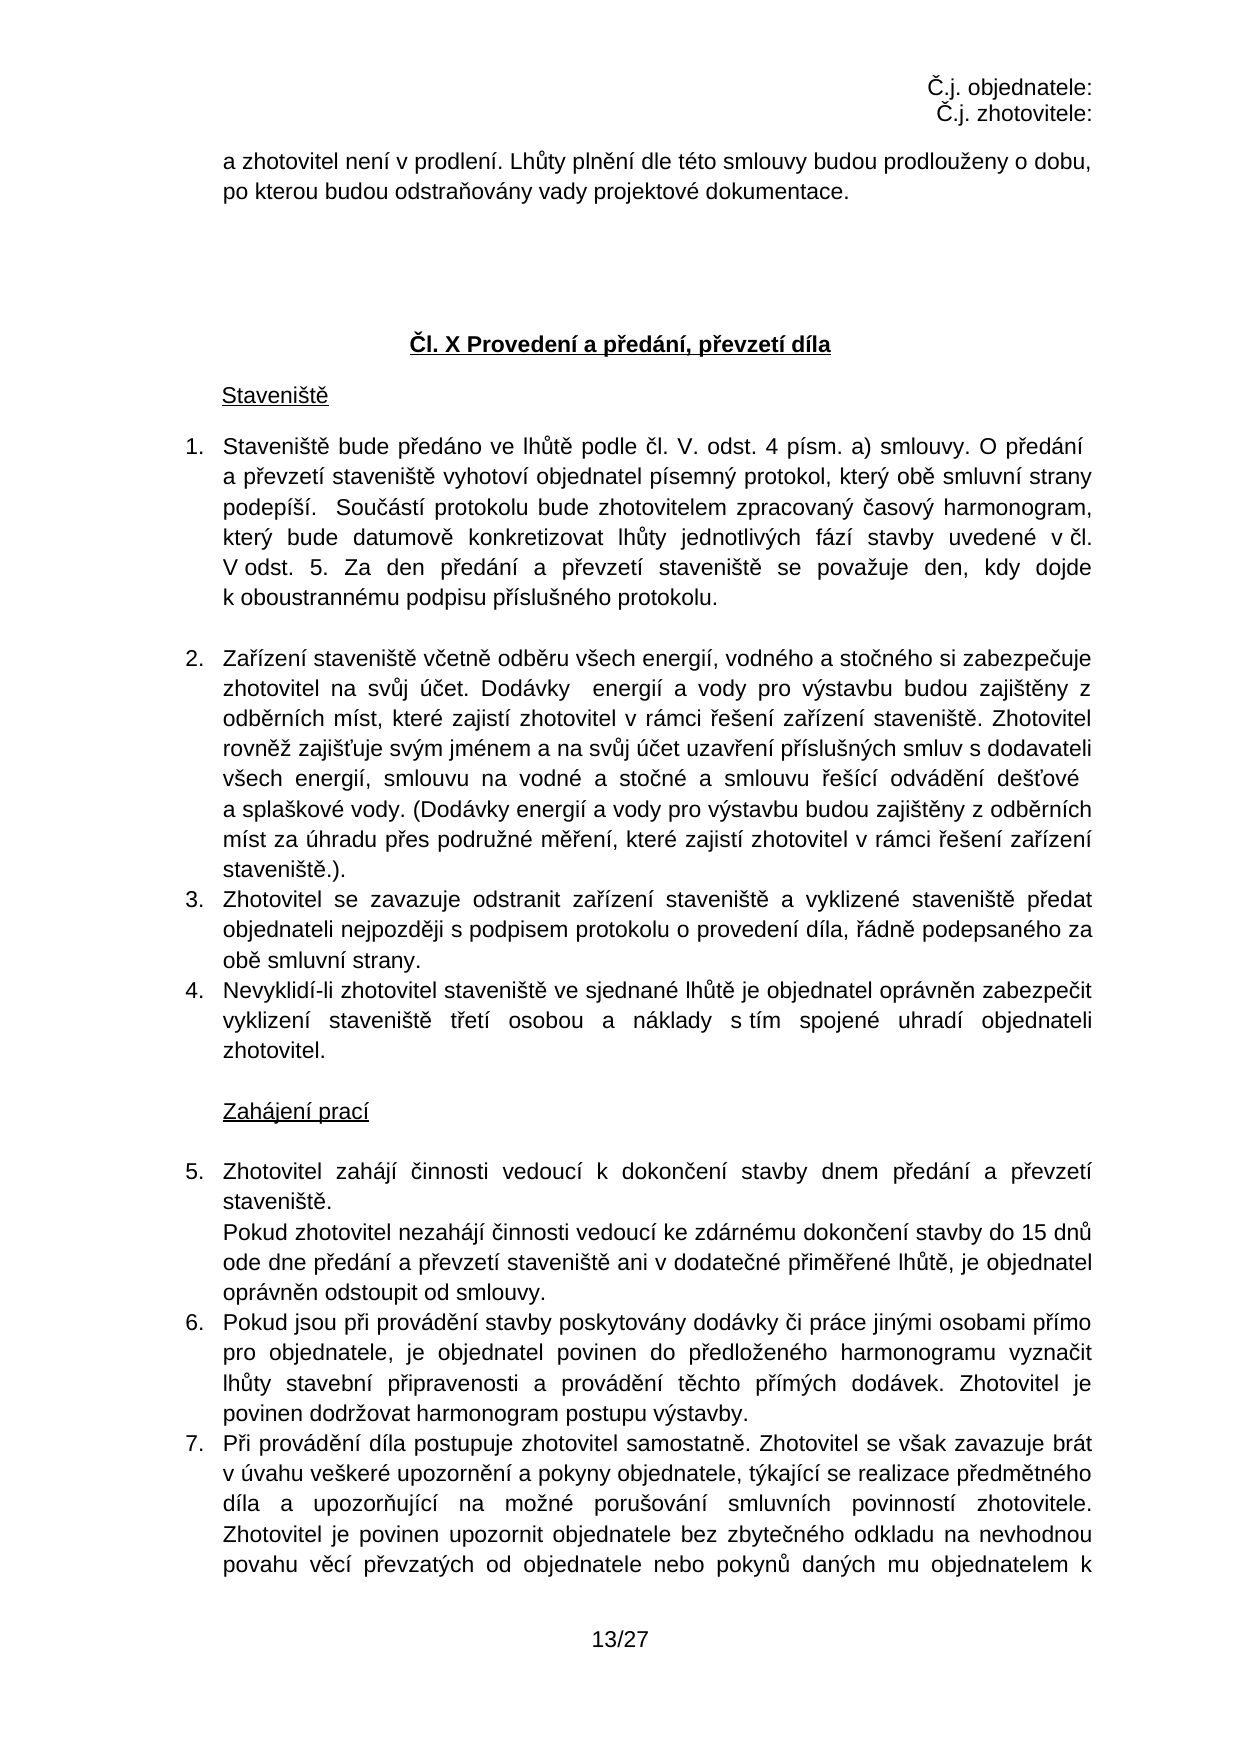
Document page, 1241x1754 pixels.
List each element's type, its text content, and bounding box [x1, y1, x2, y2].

list Zařízení staveniště včetně odběru všech energií, vodného a stočného si zabezpečuje zhotovitel na svůj účet. Dodávky energií a vody pro výstavbu budou zajištěny z odběrních míst, které zajistí zhotovitel v rámci řešení zařízení staveniště. Zhotovitel rovněž zajišťuje svým jménem a na svůj účet uzavření příslušných smluv s dodavateli všech energií, smlouvu na vodné a stočné a smlouvu řešící odvádění dešťové a splaškové vody. (Dodávky energií a vody pro výstavbu budou zajištěny z odběrních míst za úhradu přes podružné měření, které zajistí zhotovitel v rámci řešení zařízení staveniště.). [185, 644, 1093, 882]
list Staveniště bude předáno ve lhůtě podle čl. V. odst. 4 písm. a) smlouvy. O předání a převzetí staveniště vyhotoví objednatel písemný protokol, který obě smluvní strany podepíší. Součástí protokolu bude zhotovitelem zpracovaný časový harmonogram, který bude datumově konkretizovat lhůty jednotlivých fází stavby uvedené v čl. V odst. 5. Za den předání a převzetí staveniště se považuje den, kdy dojde k oboustrannému podpisu příslušného protokolu. [185, 433, 1093, 610]
list Nevyklidí-li zhotovitel staveniště ve sjednané lhůtě je objednatel oprávněn zabezpečit vyklizení staveniště třetí osobou a náklady s tím spojené uhradí objednateli zhotovitel. [185, 977, 1093, 1063]
list Pokud jsou při provádění stavby poskytovány dodávky či práce jinými osobami přímo pro objednatele, je objednatel povinen do předloženého harmonogramu vyznačit lhůty stavební připravenosti a provádění těchto přímých dodávek. Zhotovitel je povinen dodržovat harmonogram postupu výstavby. [185, 1309, 1093, 1426]
list Zhotovitel se zavazuje odstranit zařízení staveniště a vyklizené staveniště předat objednateli nejpozději s podpisem protokolu o provedení díla, řádně podepsaného za obě smluvní strany. [185, 886, 1093, 973]
text Čl. X Provedení a předání, převzetí díla [148, 331, 1093, 357]
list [185, 1430, 1093, 1577]
list Zahájení prací [223, 1098, 1093, 1124]
text Staveniště [148, 382, 1093, 408]
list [185, 148, 1093, 204]
list Zhotovitel zahájí činnosti vedoucí k dokončení stavby dnem předání a převzetí staveniště. Pokud zhotovitel nezahájí činnosti vedoucí ke zdárnému dokončení stavby do 15 dnů ode dne předání a převzetí staveniště ani v dodatečné přiměřené lhůtě, je objednatel oprávněn odstoupit od smlouvy. [185, 1158, 1093, 1305]
